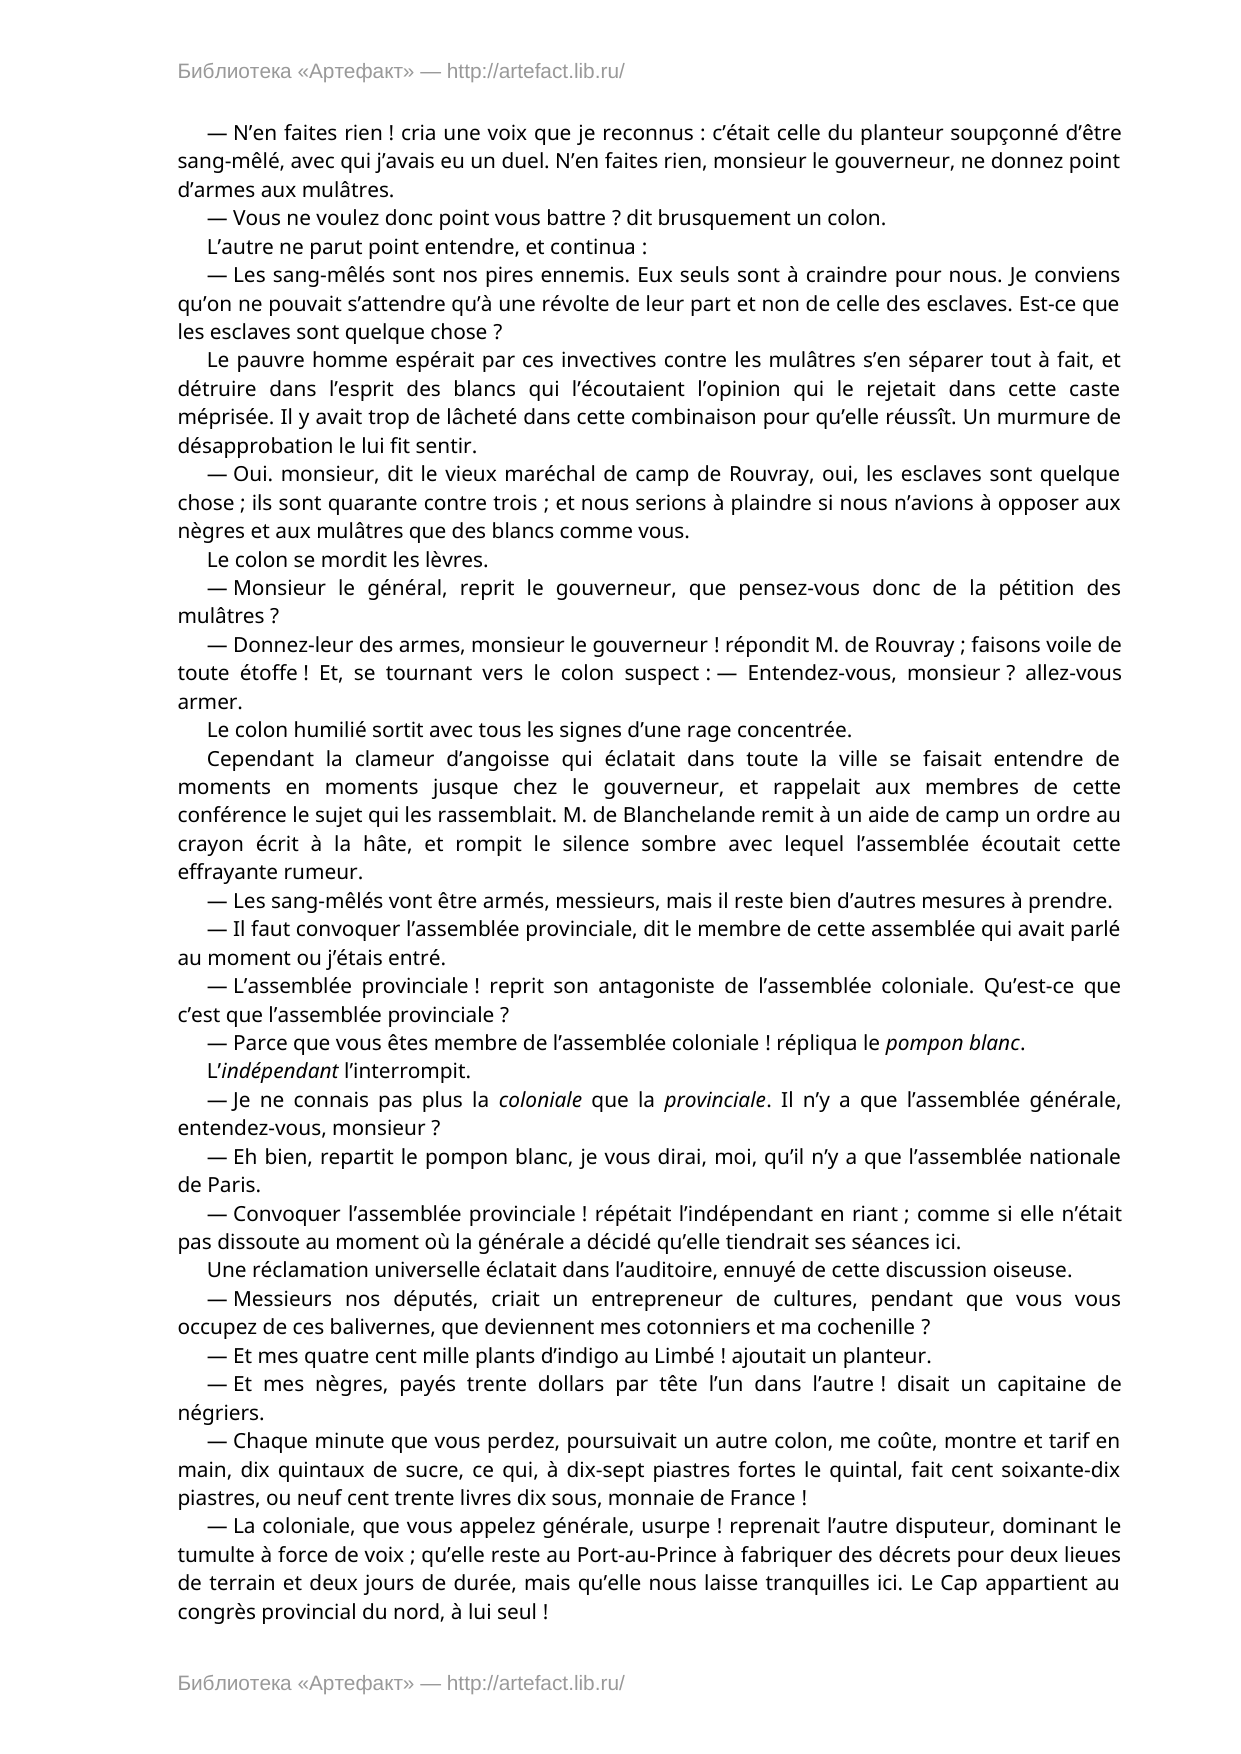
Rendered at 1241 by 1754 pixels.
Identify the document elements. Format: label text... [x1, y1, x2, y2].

text — Convoquer l’assemblée provinciale ! répétait l’indépendant en riant ; comme si elle n’était pas dissoute au moment où la générale a décidé qu’elle tiendrait ses séances ici. [177, 1199, 1122, 1256]
text — Donnez-leur des armes, monsieur le gouverneur ! répondit M. de Rouvray ; faisons voile de toute étoffe ! Et, se tournant vers le colon suspect : — Entendez-vous, monsieur ? allez-vous armer. [177, 630, 1122, 715]
text — Les sang-mêlés vont être armés, messieurs, mais il reste bien d’autres mesures à prendre. [177, 886, 1122, 914]
text — Et mes nègres, payés trente dollars par tête l’un dans l’autre ! disait un capitaine de négriers. [177, 1369, 1122, 1426]
text — Messieurs nos députés, criait un entrepreneur de cultures, pendant que vous vous occupez de ces balivernes, que deviennent mes cotonniers et ma cochenille ? [177, 1284, 1122, 1341]
text — Monsieur le général, reprit le gouverneur, que pensez-vous donc de la pétition des mulâtres ? [177, 573, 1122, 630]
text — Oui. monsieur, dit le vieux maréchal de camp de Rouvray, oui, les esclaves sont quelque chose ; ils sont quarante contre trois ; et nous serions à plaindre si nous n’avions à opposer aux nègres et aux mulâtres que des blancs comme vous. [177, 459, 1122, 545]
text Le colon humilié sortit avec tous les signes d’une rage concentrée. [177, 715, 1122, 744]
text — Chaque minute que vous perdez, poursuivait un autre colon, me coûte, montre et tarif en main, dix quintaux de sucre, ce qui, à dix-sept piastres fortes le quintal, fait cent soixante-dix piastres, ou neuf cent trente livres dix sous, monnaie de France ! [177, 1426, 1122, 1512]
text — Les sang-mêlés sont nos pires ennemis. Eux seuls sont à craindre pour nous. Je conviens qu’on ne pouvait s’attendre qu’à une révolte de leur part et non de celle des esclaves. Est-ce que les esclaves sont quelque chose ? [177, 260, 1122, 346]
text — Et mes quatre cent mille plants d’indigo au Limbé ! ajoutait un planteur. [177, 1341, 1122, 1369]
text — L’assemblée provinciale ! reprit son antagoniste de l’assemblée coloniale. Qu’est-ce que c’est que l’assemblée provinciale ? [177, 971, 1122, 1028]
text — Eh bien, repartit le pompon blanc, je vous dirai, moi, qu’il n’y a que l’assemblée nationale de Paris. [177, 1142, 1122, 1199]
text Une réclamation universelle éclatait dans l’auditoire, ennuyé de cette discussion oiseuse. [177, 1256, 1122, 1284]
text Le colon se mordit les lèvres. [177, 545, 1122, 573]
text Cependant la clameur d’angoisse qui éclatait dans toute la ville se faisait entendre de moments en moments jusque chez le gouverneur, et rappelait aux membres de cette conférence le sujet qui les rassemblait. M. de Blanchelande remit à un aide de camp un ordre au crayon écrit à la hâte, et rompit le silence sombre avec lequel l’assemblée écoutait cette effrayante rumeur. [177, 744, 1122, 886]
text L’autre ne parut point entendre, et continua : [177, 232, 1122, 260]
text — Parce que vous êtes membre de l’assemblée coloniale ! répliqua le pompon blanc. [177, 1028, 1122, 1057]
text L’indépendant l’interrompit. [177, 1057, 1122, 1085]
text — Je ne connais pas plus la coloniale que la provinciale. Il n’y a que l’assemblée générale, entendez-vous, monsieur ? [177, 1085, 1122, 1142]
text — La coloniale, que vous appelez générale, usurpe ! reprenait l’autre disputeur, dominant le tumulte à force de voix ; qu’elle reste au Port-au-Prince à fabriquer des décrets pour deux lieues de terrain et deux jours de durée, mais qu’elle nous laisse tranquilles ici. Le Cap appartient au congrès provincial du nord, à lui seul ! [177, 1512, 1122, 1625]
text Le pauvre homme espérait par ces invectives contre les mulâtres s’en séparer tout à fait, et détruire dans l’esprit des blancs qui l’écoutaient l’opinion qui le rejetait dans cette caste méprisée. Il y avait trop de lâcheté dans cette combinaison pour qu’elle réussît. Un murmure de désapprobation le lui fit sentir. [177, 346, 1122, 459]
text — Vous ne voulez donc point vous battre ? dit brusquement un colon. [177, 203, 1122, 232]
text — N’en faites rien ! cria une voix que je reconnus : c’était celle du planteur soupçonné d’être sang-mêlé, avec qui j’avais eu un duel. N’en faites rien, monsieur le gouverneur, ne donnez point d’armes aux mulâtres. [177, 118, 1122, 203]
text — Il faut convoquer l’assemblée provinciale, dit le membre de cette assemblée qui avait parlé au moment ou j’étais entré. [177, 914, 1122, 971]
